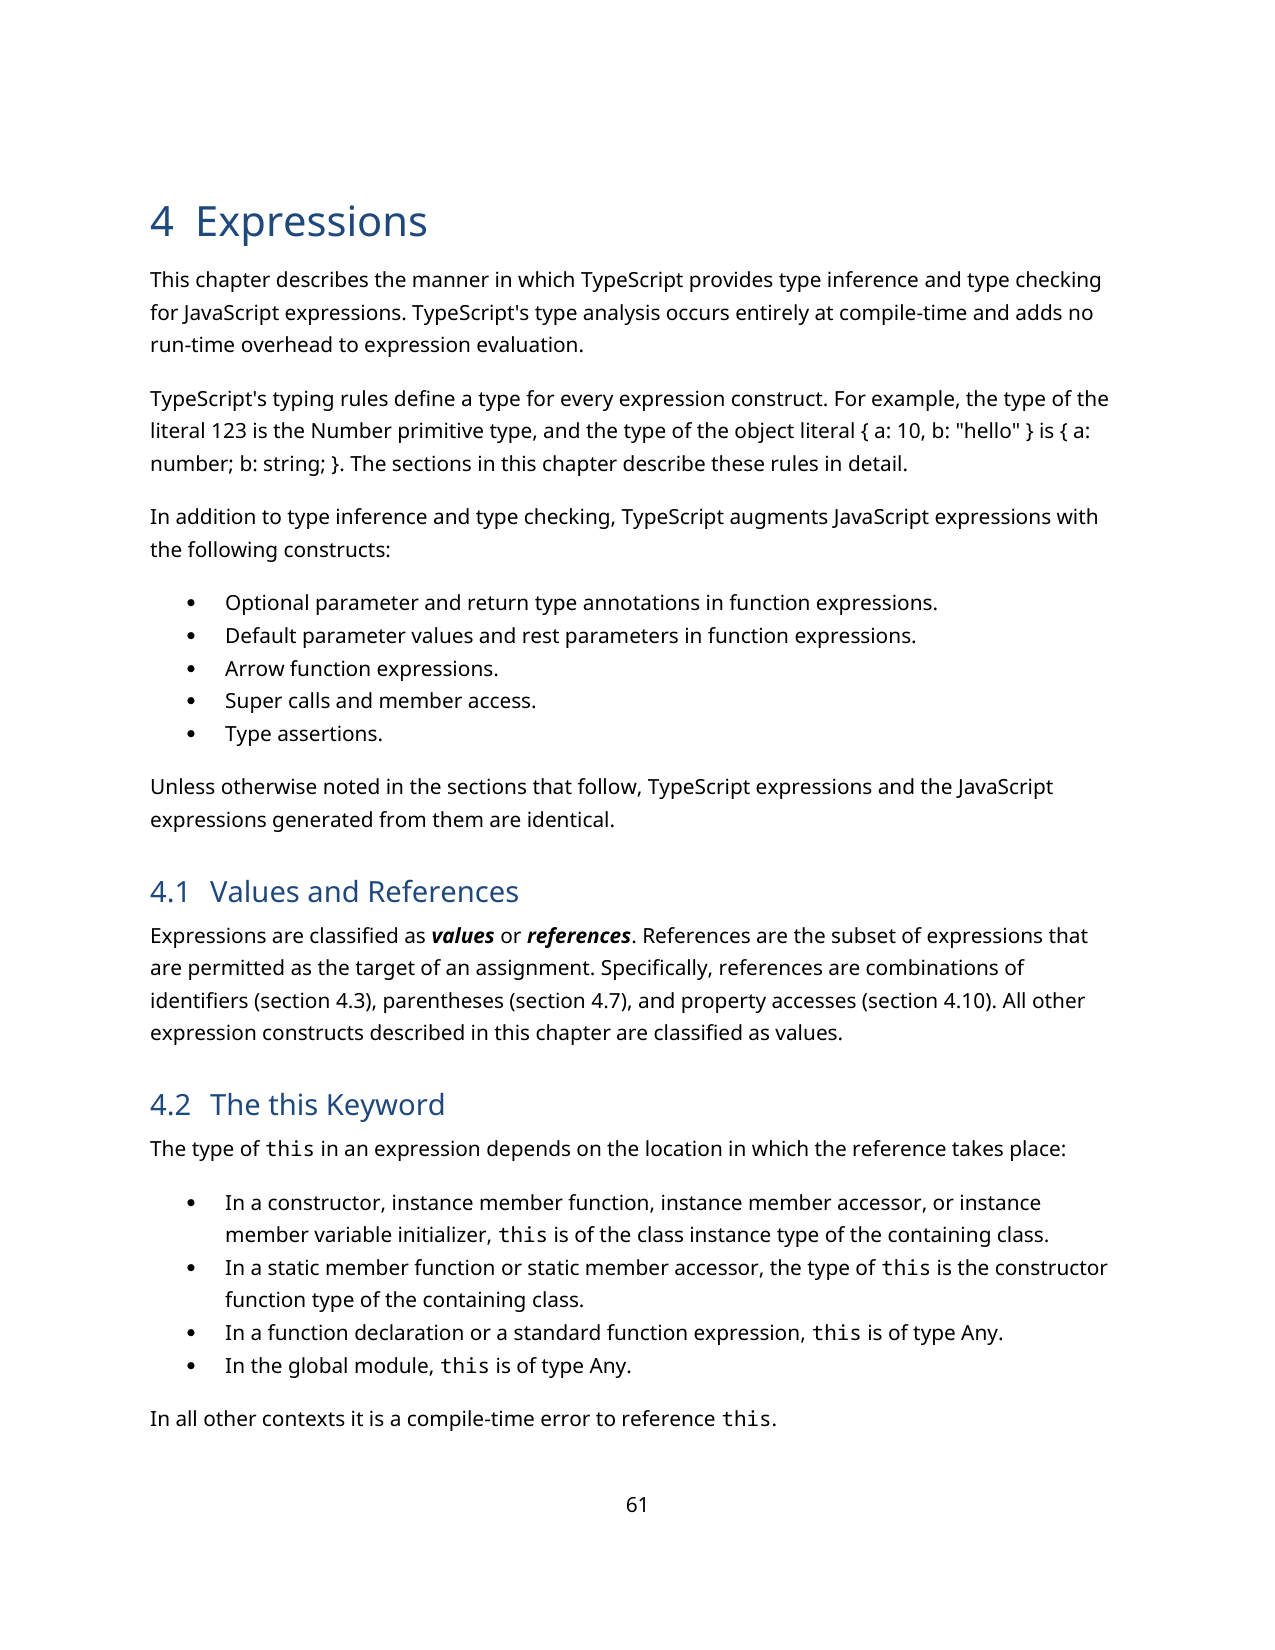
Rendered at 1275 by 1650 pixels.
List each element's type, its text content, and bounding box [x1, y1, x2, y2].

list Default parameter values and rest parameters in function expressions. [187, 621, 1125, 649]
list Optional parameter and return type annotations in function expressions. [187, 588, 1125, 617]
subtitle The this Keyword [150, 1084, 1125, 1124]
text In addition to type inference and type checking, TypeScript augments JavaScript expressions with the following constructs: [150, 502, 1125, 563]
list In a static member function or static member accessor, the type of this is the constructor function type of the containing class. [187, 1253, 1125, 1314]
list In a function declaration or a standard function expression, this is of type Any. [187, 1318, 1125, 1347]
list In the global module, this is of type Any. [187, 1351, 1125, 1379]
text This chapter describes the manner in which TypeScript provides type inference and type checking for JavaScript expressions. TypeScript's type analysis occurs entirely at compile-time and adds no run-time overhead to expression evaluation. [150, 265, 1125, 359]
text Expressions are classified as values or references. References are the subset of expressions that are permitted as the target of an assignment. Specifically, references are combinations of identifiers (section 4.3), parentheses (section 4.7), and property accesses (section 4.10). All other expression constructs described in this chapter are classified as values. [150, 921, 1125, 1047]
text Unless otherwise noted in the sections that follow, TypeScript expressions and the JavaScript expressions generated from them are identical. [150, 772, 1125, 833]
subtitle Values and References [150, 871, 1125, 911]
text The type of this in an expression depends on the location in which the reference takes place: [150, 1134, 1125, 1163]
list Arrow function expressions. [187, 654, 1125, 682]
list Super calls and member access. [187, 686, 1125, 715]
list Type assertions. [187, 719, 1125, 747]
list In a constructor, instance member function, instance member accessor, or instance member variable initializer, this is of the class instance type of the containing class. [187, 1188, 1125, 1249]
text In all other contexts it is a compile-time error to reference this. [150, 1404, 1125, 1433]
text TypeScript's typing rules define a type for every expression construct. For example, the type of the literal 123 is the Number primitive type, and the type of the object literal { a: 10, b: "hello" } is { a: number; b: string; }. The sections in this chapter describe these rules in detail. [150, 384, 1125, 477]
subtitle Expressions [150, 192, 1125, 248]
